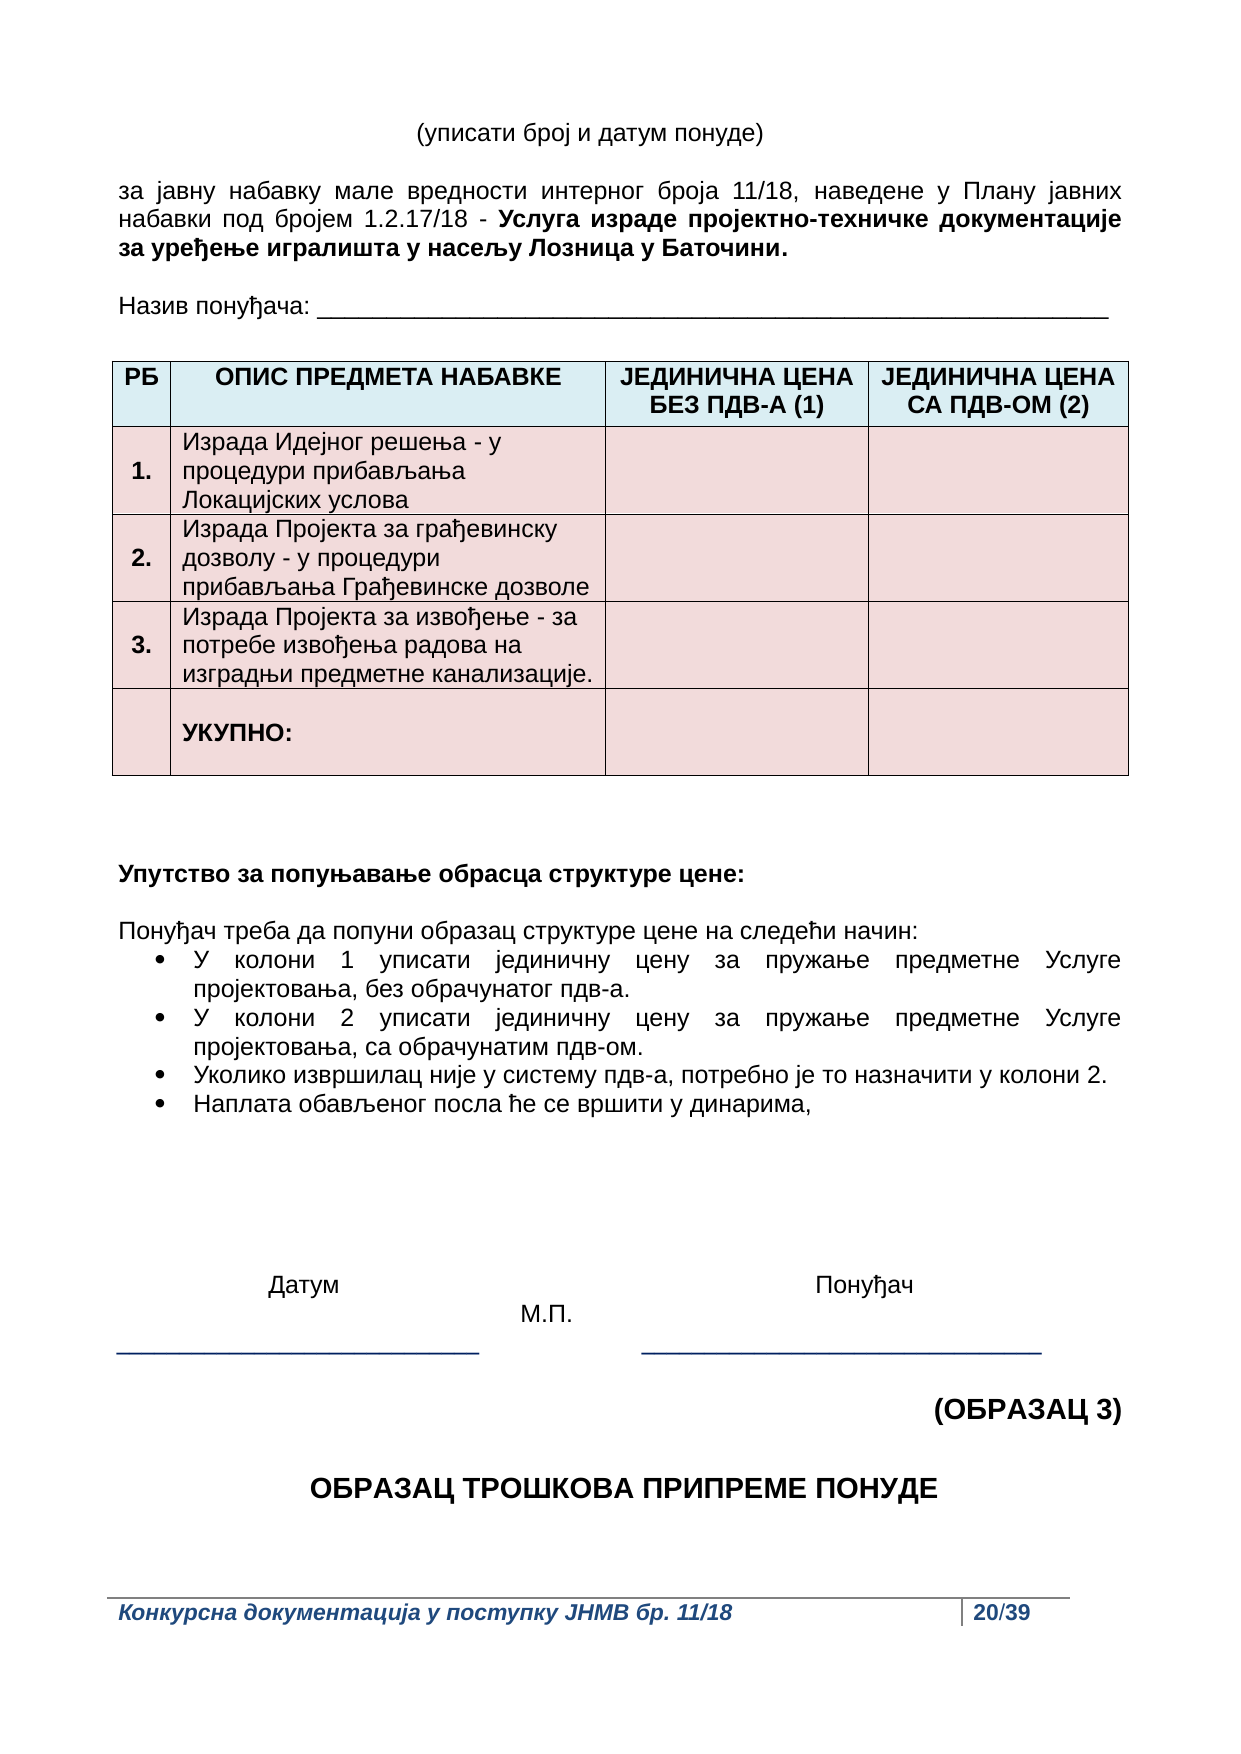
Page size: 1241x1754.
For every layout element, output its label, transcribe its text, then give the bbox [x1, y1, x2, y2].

table_cell [869, 427, 1128, 513]
table_cell [606, 602, 868, 688]
text (ОБРАЗАЦ 3) [118, 1392, 1122, 1425]
table_cell 1. [113, 427, 170, 513]
table_cell [869, 689, 1128, 775]
list Назив понуђача: _________________________________________________________ [118, 291, 1122, 319]
text _____________________________ ________________________________ [118, 1328, 1122, 1357]
table_cell [113, 689, 170, 775]
text М.П. [418, 1299, 1122, 1328]
table_cell [606, 427, 868, 513]
table_cell [869, 602, 1128, 688]
table_header ОПИС ПРЕДМЕТА НАБАВКЕ [171, 362, 605, 426]
table_cell УКУПНО: [171, 689, 605, 775]
table_header РБ [113, 362, 170, 426]
text Упутство за попуњавање обрасца структуре цене: [118, 859, 1122, 888]
table_cell Израда Пројекта за извођење - за потребе извођења радова на изградњи предметне канализације. [171, 602, 605, 688]
table_cell [869, 515, 1128, 601]
table_cell 2. [113, 515, 170, 601]
text Понуђач треба да попуни образац структуре цене на следећи начин: [118, 916, 1122, 945]
list Наплата обављеног посла ће се вршити у динарима, [156, 1089, 1122, 1118]
table_cell Израда Идејног решења - у процедури прибављања Локацијских услова [171, 427, 605, 513]
list Уколико извршилац није у систему пдв-а, потребно је то назначити у колони 2. [156, 1060, 1122, 1089]
table_cell 3. [113, 602, 170, 688]
table_cell [606, 689, 868, 775]
list У колони 1 уписати јединичну цену за пружање предметне Услуге пројектовања, без обрачунатог пдв-а. [156, 945, 1122, 1003]
table_cell Израда Пројекта за грађевинску дозволу - у процедури прибављања Грађевинске дозволе [171, 515, 605, 601]
text ОБРАЗАЦ ТРОШКОВА ПРИПРЕМЕ ПОНУДЕ [118, 1471, 1122, 1505]
text за јавну набавку мале вредности интерног броја 11/18, наведене у Плану јавних набавки под бројем 1.2.17/18 - Услуга израде пројектно-техничке документације за уређење игралишта у насељу Лозница у Баточини. [118, 176, 1122, 262]
table_header ЈЕДИНИЧНА ЦЕНА БЕЗ ПДВ-А (1) [606, 362, 868, 426]
text Датум Понуђач [193, 1271, 1122, 1299]
table_header ЈЕДИНИЧНА ЦЕНА СА ПДВ-ОМ (2) [869, 362, 1128, 426]
list (уписати број и датум понуде) [118, 118, 1122, 147]
list У колони 2 уписати јединичну цену за пружање предметне Услуге пројектовања, са обрачунатим пдв-ом. [156, 1003, 1122, 1060]
table_cell [606, 515, 868, 601]
